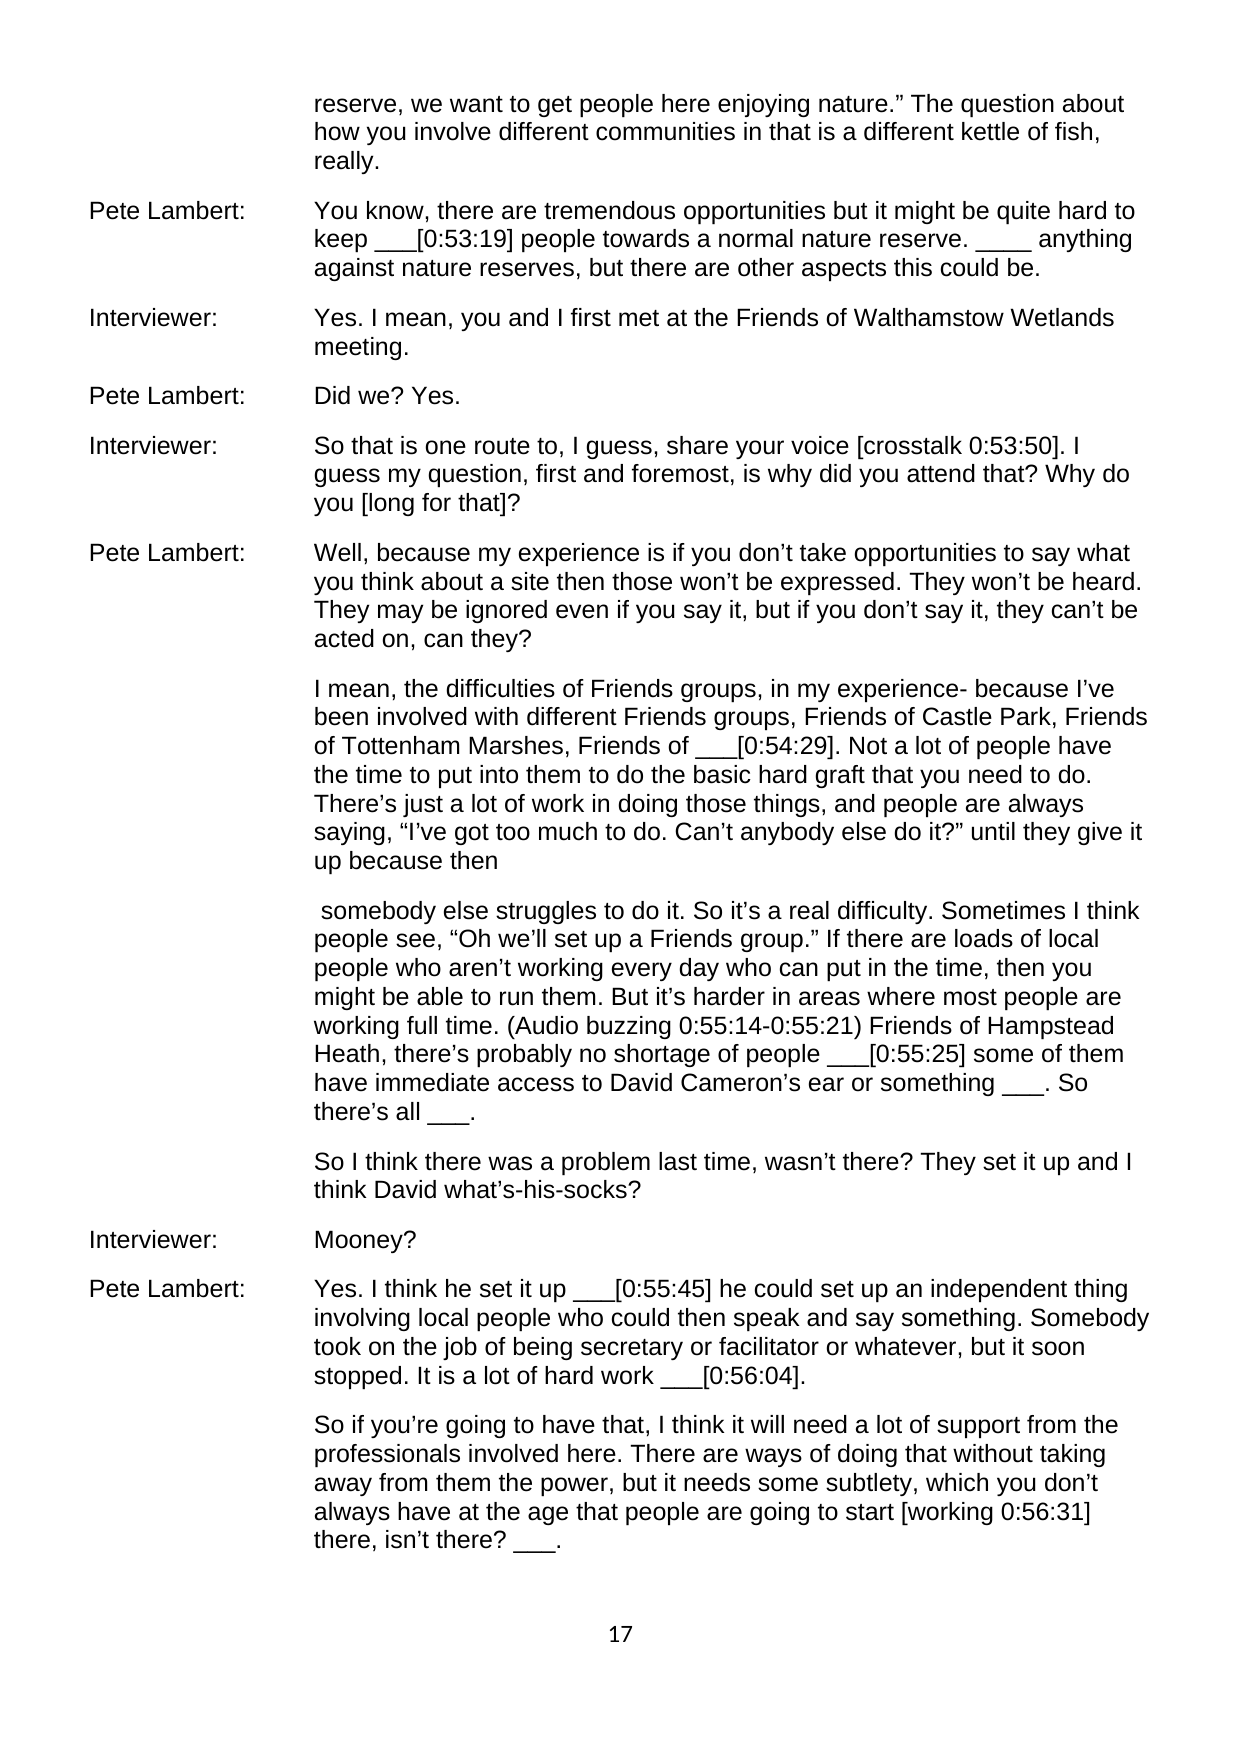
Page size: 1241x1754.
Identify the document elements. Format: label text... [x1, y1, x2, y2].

text Pete Lambert: Yes. I think he set it up ___[0:55:45] he could set up an independent thing involving local people who could then speak and say something. Somebody took on the job of being secretary or facilitator or whatever, but it soon stopped. It is a lot of hard work ___[0:56:04]. [89, 1274, 1152, 1389]
text So I think there was a problem last time, wasn’t there? They set it up and I think David what’s-his-socks? [314, 1147, 1152, 1204]
text Interviewer: Mooney? [89, 1225, 1152, 1254]
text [314, 89, 1152, 175]
text somebody else struggles to do it. So it’s a real difficulty. Sometimes I think people see, “Oh we’ll set up a Friends group.” If there are loads of local people who aren’t working every day who can put in the time, then you might be able to run them. But it’s harder in areas where most people are working full time. (Audio buzzing 0:55:14-0:55:21) Friends of Hampstead Heath, there’s probably no shortage of people ___[0:55:25] some of them have immediate access to David Cameron’s ear or something ___. So there’s all ___. [314, 896, 1152, 1126]
text Interviewer: So that is one route to, I guess, share your voice [crosstalk 0:53:50]. I guess my question, first and foremost, is why did you attend that? Why do you [long for that]? [89, 431, 1152, 517]
text Pete Lambert: Did we? Yes. [89, 381, 1152, 410]
text I mean, the difficulties of Friends groups, in my experience- because I’ve been involved with different Friends groups, Friends of Castle Park, Friends of Tottenham Marshes, Friends of ___[0:54:29]. Not a lot of people have the time to put into them to do the basic hard graft that you need to do. There’s just a lot of work in doing those things, and people are always saying, “I’ve got too much to do. Can’t anybody else do it?” until they give it up because then [314, 674, 1152, 875]
text So if you’re going to have that, I think it will need a lot of support from the professionals involved here. There are ways of doing that without taking away from them the power, but it needs some subtlety, which you don’t always have at the age that people are going to start [working 0:56:31] there, isn’t there? ___. [314, 1410, 1152, 1554]
text Pete Lambert: You know, there are tremendous opportunities but it might be quite hard to keep ___[0:53:19] people towards a normal nature reserve. ____ anything against nature reserves, but there are other aspects this could be. [89, 196, 1152, 282]
text Interviewer: Yes. I mean, you and I first met at the Friends of Walthamstow Wetlands meeting. [89, 303, 1152, 360]
text Pete Lambert: Well, because my experience is if you don’t take opportunities to say what you think about a site then those won’t be expressed. They won’t be heard. They may be ignored even if you say it, but if you don’t say it, they can’t be acted on, can they? [89, 538, 1152, 653]
